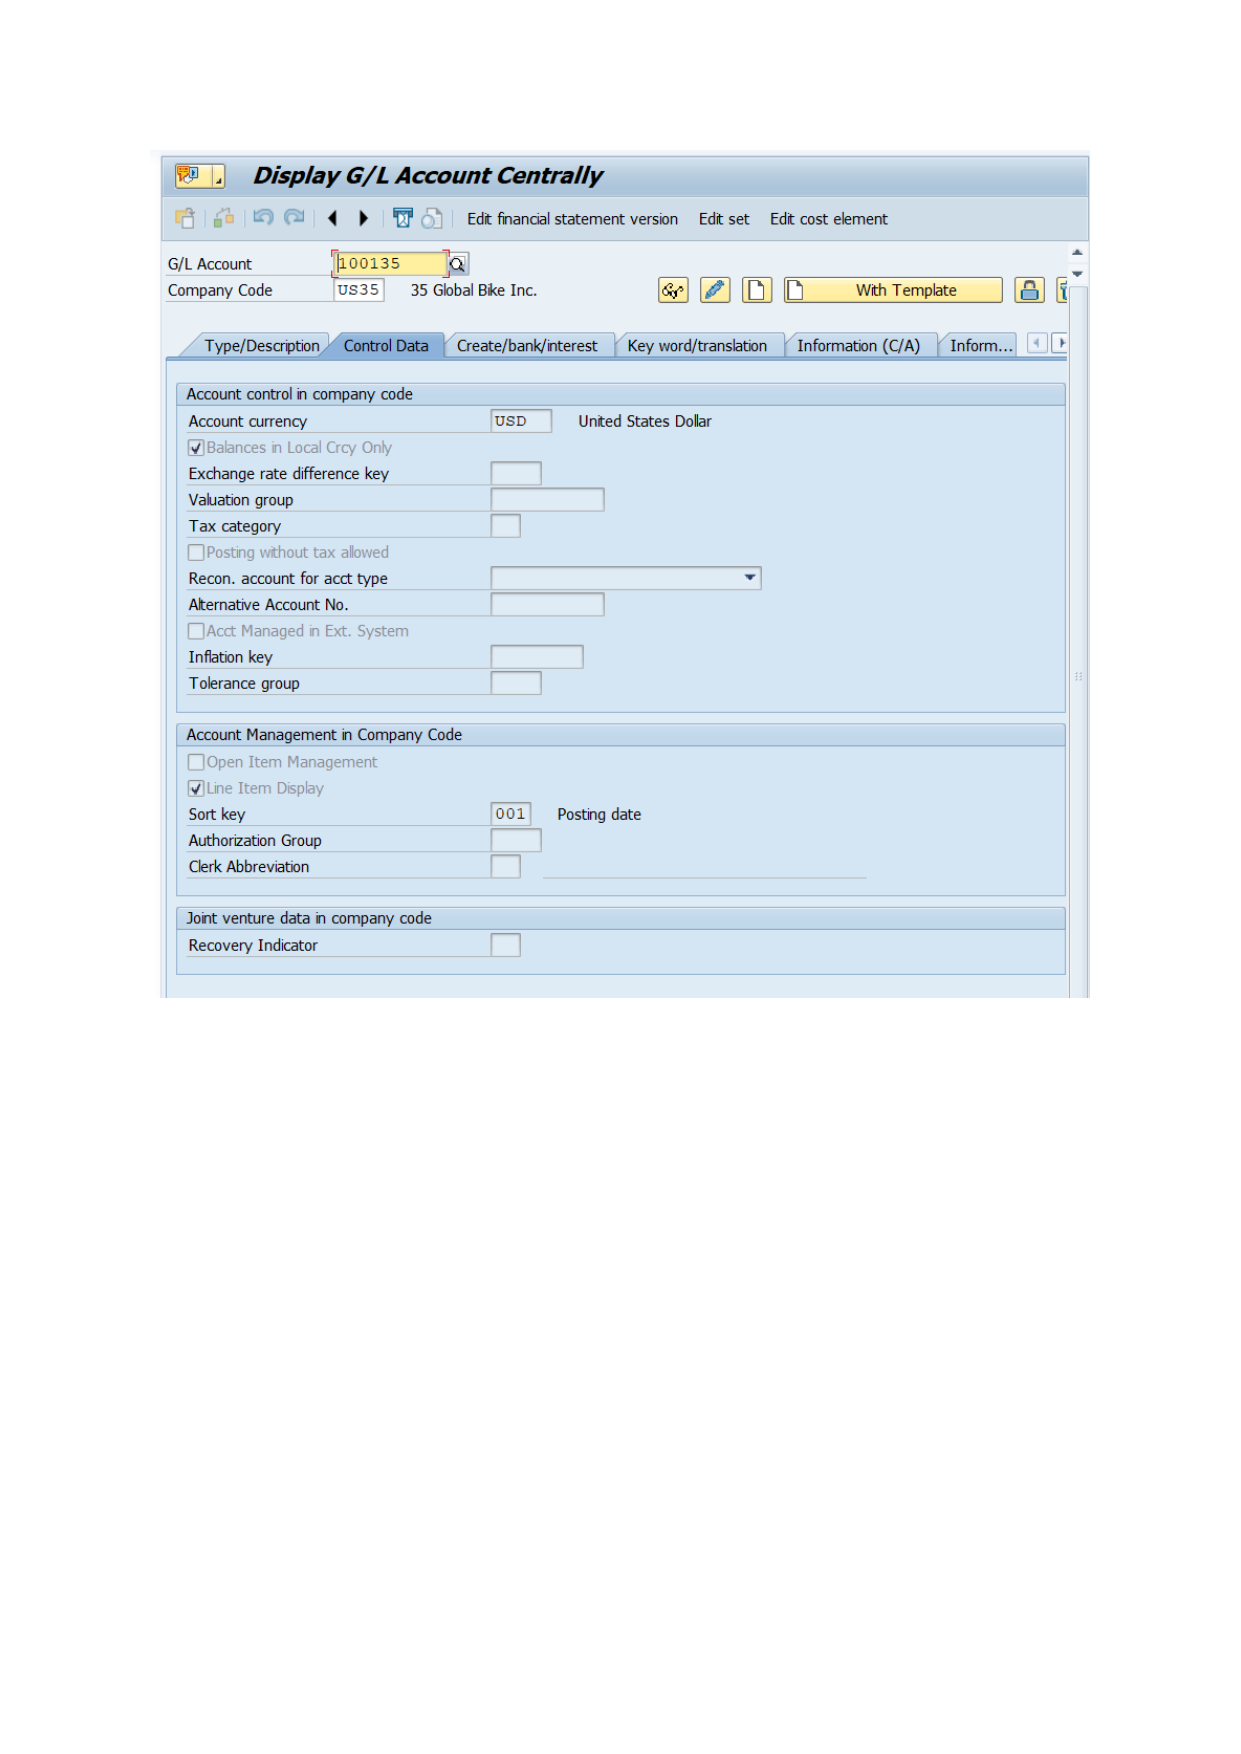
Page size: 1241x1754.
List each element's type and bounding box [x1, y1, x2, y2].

picture [150, 150, 1091, 998]
